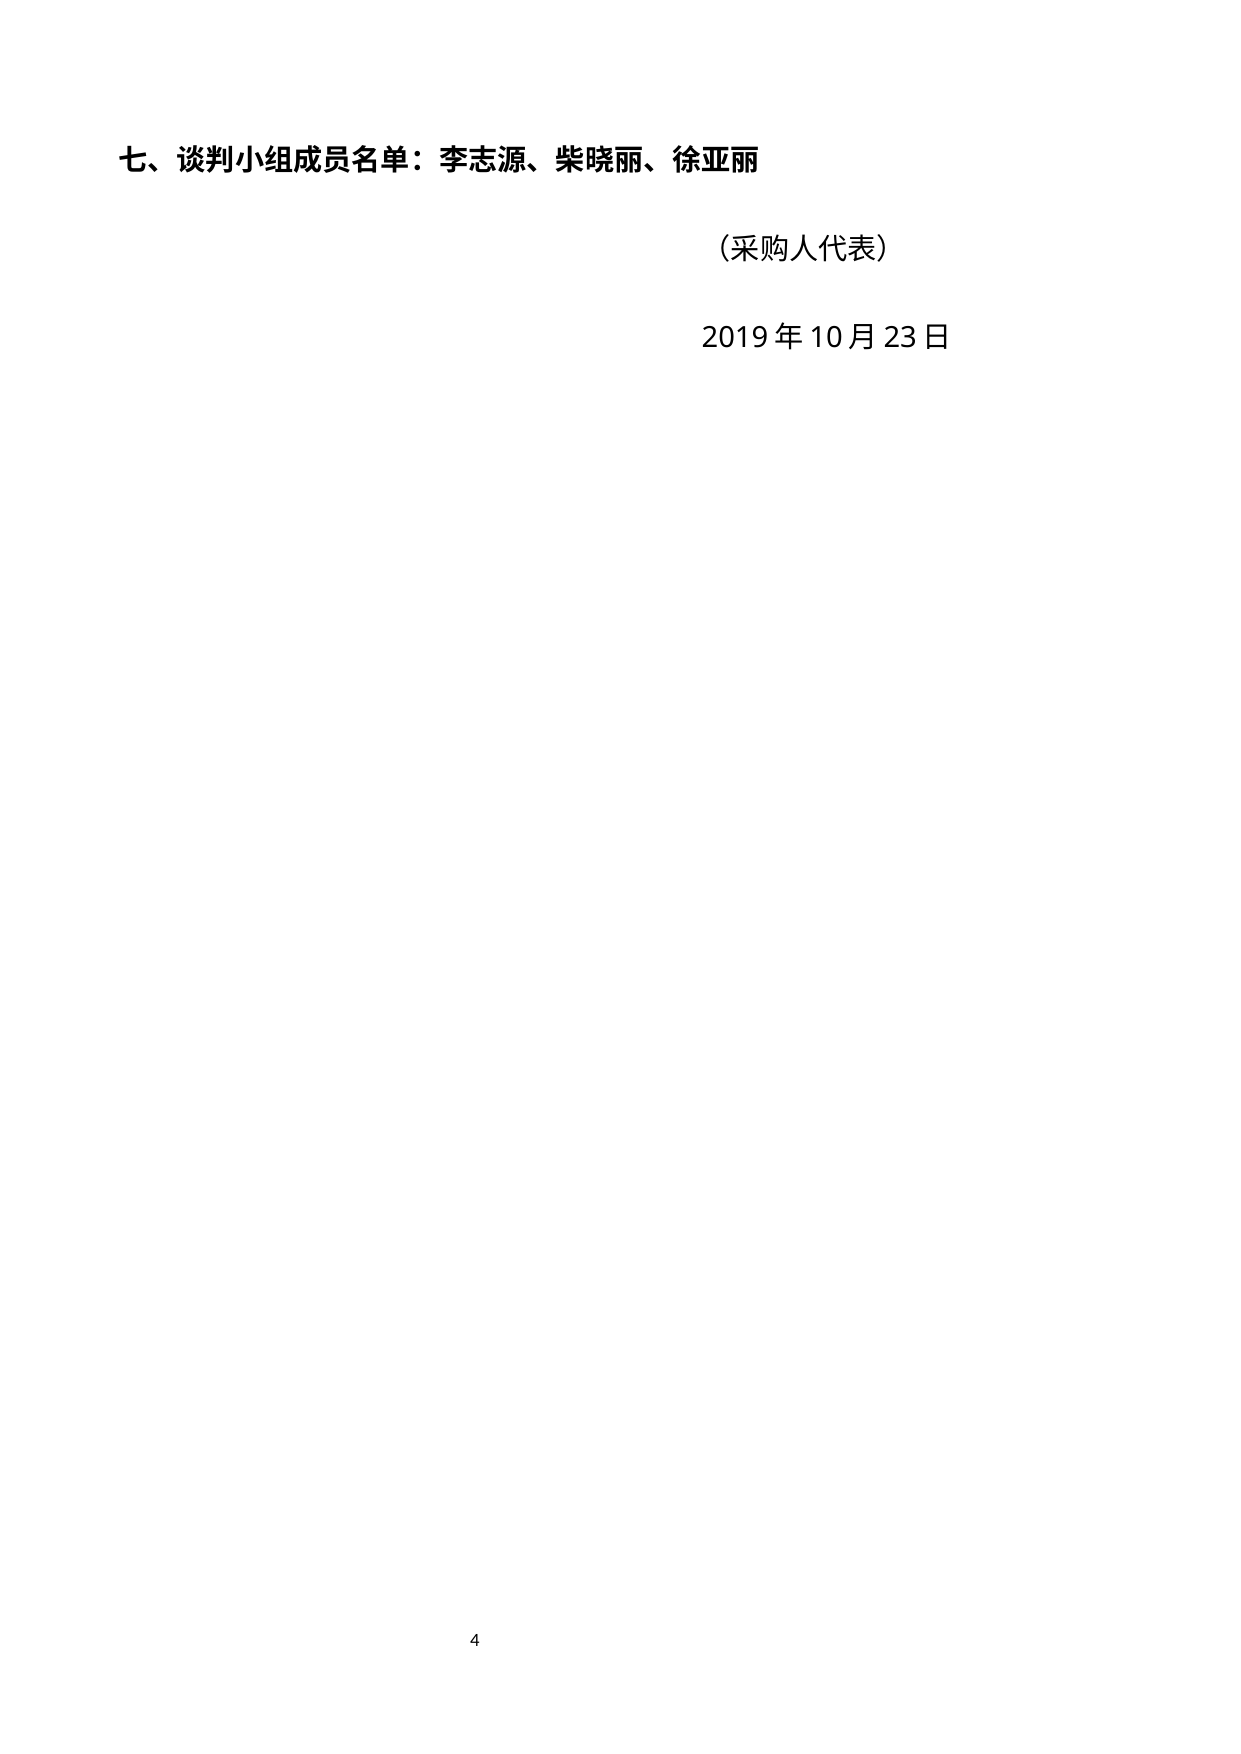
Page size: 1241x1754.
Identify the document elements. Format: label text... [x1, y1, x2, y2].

text 七、谈判小组成员名单：李志源、柴晓丽、徐亚丽 [118, 125, 1122, 190]
text 2019年10月23日 [118, 302, 1122, 367]
text （采购人代表） [118, 214, 1122, 279]
